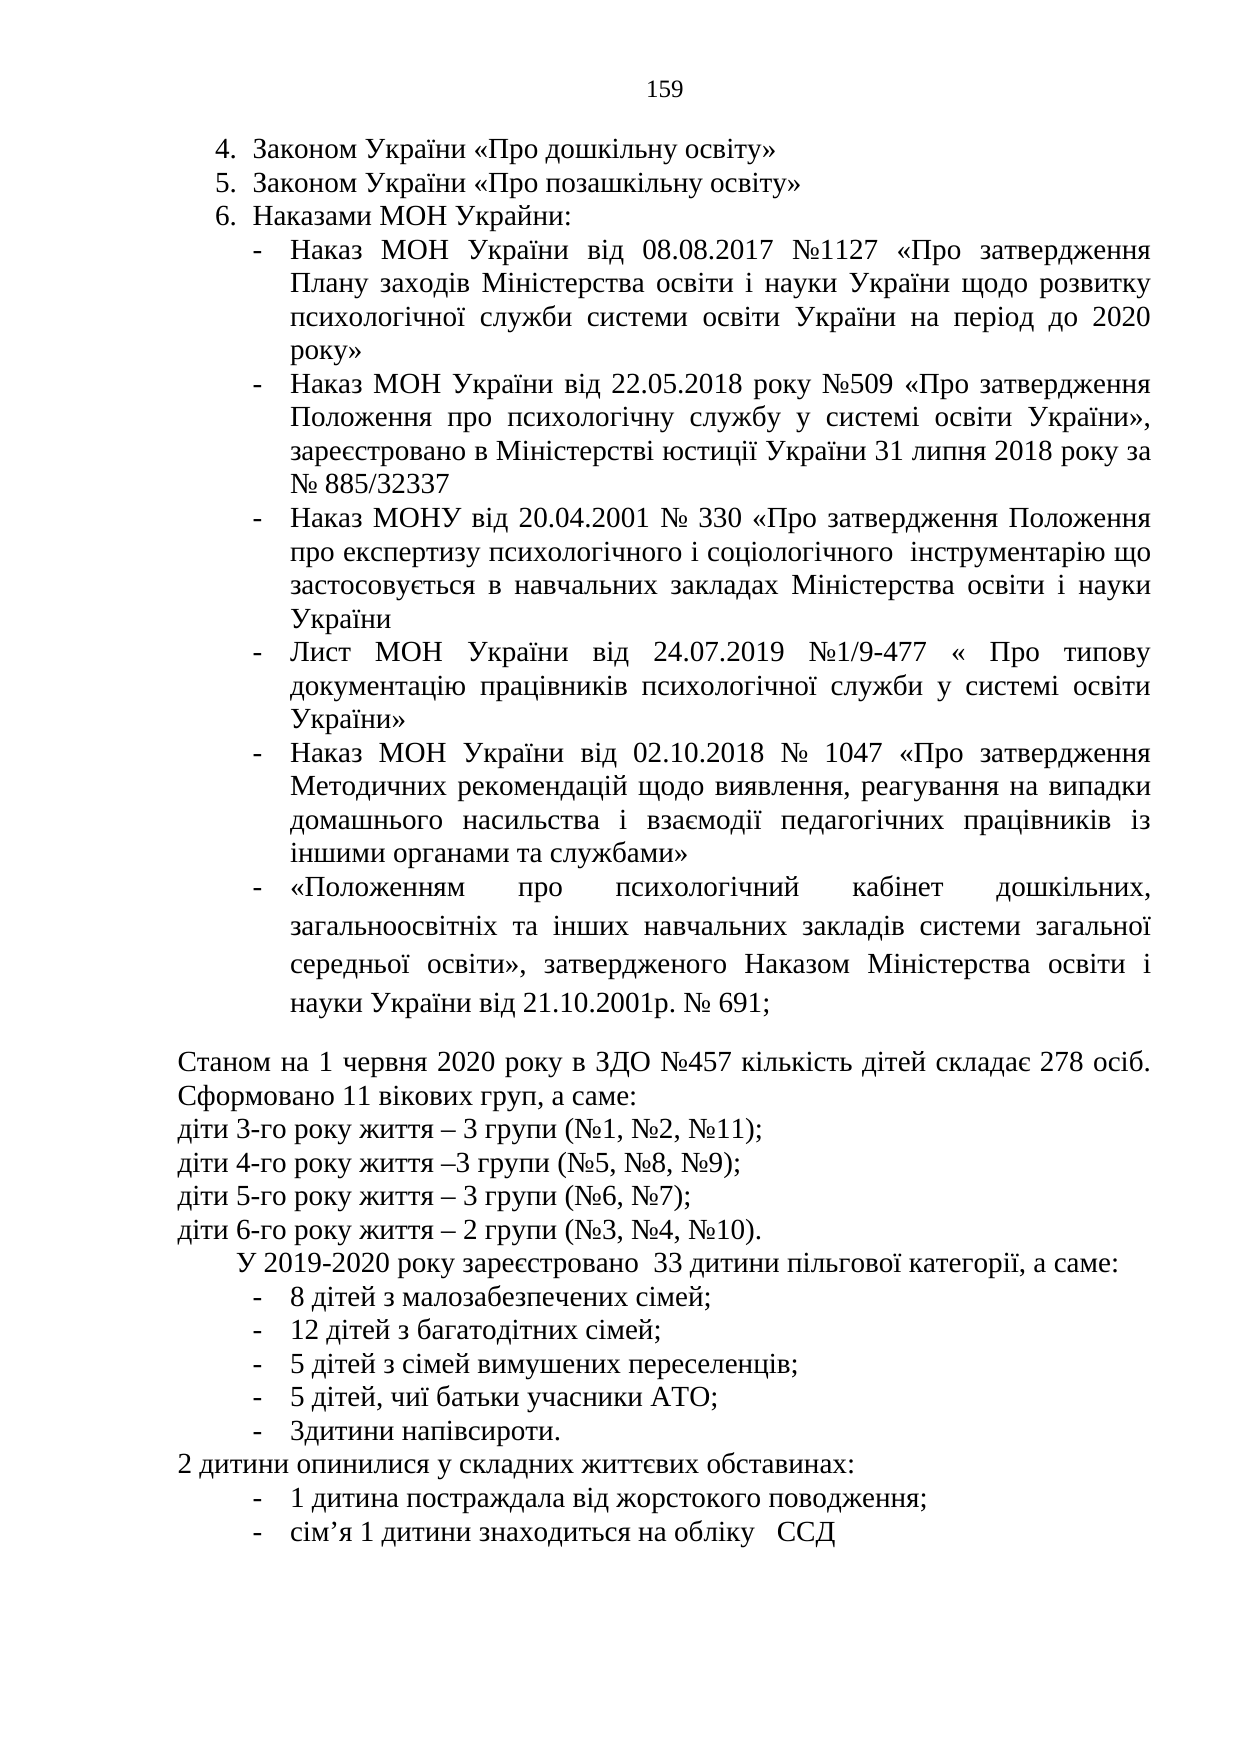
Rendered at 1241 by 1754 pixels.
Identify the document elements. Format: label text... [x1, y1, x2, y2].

list 5 дітей, чиї батьки учасники АТО; [252, 1379, 1152, 1413]
list 3дитини напівсироти. [252, 1413, 1152, 1447]
list Наказ МОН України від 02.10.2018 № 1047 «Про затвердження Методичних рекомендацій щодо виявлення, реагування на випадки домашнього насильства і взаємодії педагогічних працівників із іншими органами та службами» [252, 735, 1152, 869]
list Наказами МОН Украйни: [215, 198, 1152, 232]
list Лист МОН України від 24.07.2019 №1/9-477 « Про типову документацію працівників психологічної служби у системі освіти України» [252, 634, 1152, 735]
list Наказ МОНУ від 20.04.2001 № 330 «Про затвердження Положення про експертизу психологічного і соціологічного інструментарію що застосовується в навчальних закладах Міністерства освіти і науки України [252, 500, 1152, 634]
list 8 дітей з малозабезпечених сімей; [252, 1279, 1152, 1312]
list Наказ МОН України від 08.08.2017 №1127 «Про затвердження Плану заходів Міністерства освіти і науки України щодо розвитку психологічної служби системи освіти України на період до 2020 року» [252, 232, 1152, 366]
list 1 дитина постраждала від жорстокого поводження; [252, 1480, 1152, 1514]
list Законом України «Про дошкільну освіту» [215, 131, 1152, 165]
text діти 6-го року життя – 2 групи (№3, №4, №10). [177, 1212, 1152, 1245]
list сім’я 1 дитини знаходиться на обліку ССД [252, 1514, 1152, 1547]
list Законом України «Про позашкільну освіту» [215, 165, 1152, 198]
text У 2019-2020 року зареєстровано 33 дитини пільгової категорії, а саме: [177, 1245, 1152, 1279]
list 5 дітей з сімей вимушених переселенців; [252, 1346, 1152, 1379]
text діти 5-го року життя – 3 групи (№6, №7); [177, 1178, 1152, 1212]
list 12 дітей з багатодітних сімей; [252, 1312, 1152, 1346]
text діти 3-го року життя – 3 групи (№1, №2, №11); [177, 1111, 1152, 1145]
list «Положенням про психологічний кабінет дошкільних, загальноосвітніх та інших навчальних закладів системи загальної середньої освіти», затвердженого Наказом Міністерства освіти і науки України від 21.10.2001р. № 691; [252, 869, 1152, 1018]
text 2 дитини опинилися у складних життєвих обставинах: [177, 1447, 1152, 1480]
text діти 4-го року життя –3 групи (№5, №8, №9); [177, 1145, 1152, 1178]
text Станом на 1 червня 2020 року в ЗДО №457 кількість дітей складає 278 осіб. Сформовано 11 вікових груп, а саме: [177, 1044, 1152, 1111]
list Наказ МОН України від 22.05.2018 року №509 «Про затвердження Положення про психологічну службу у системі освіти України», зареєстровано в Міністерстві юстиції України 31 липня 2018 року за № 885/32337 [252, 366, 1152, 500]
